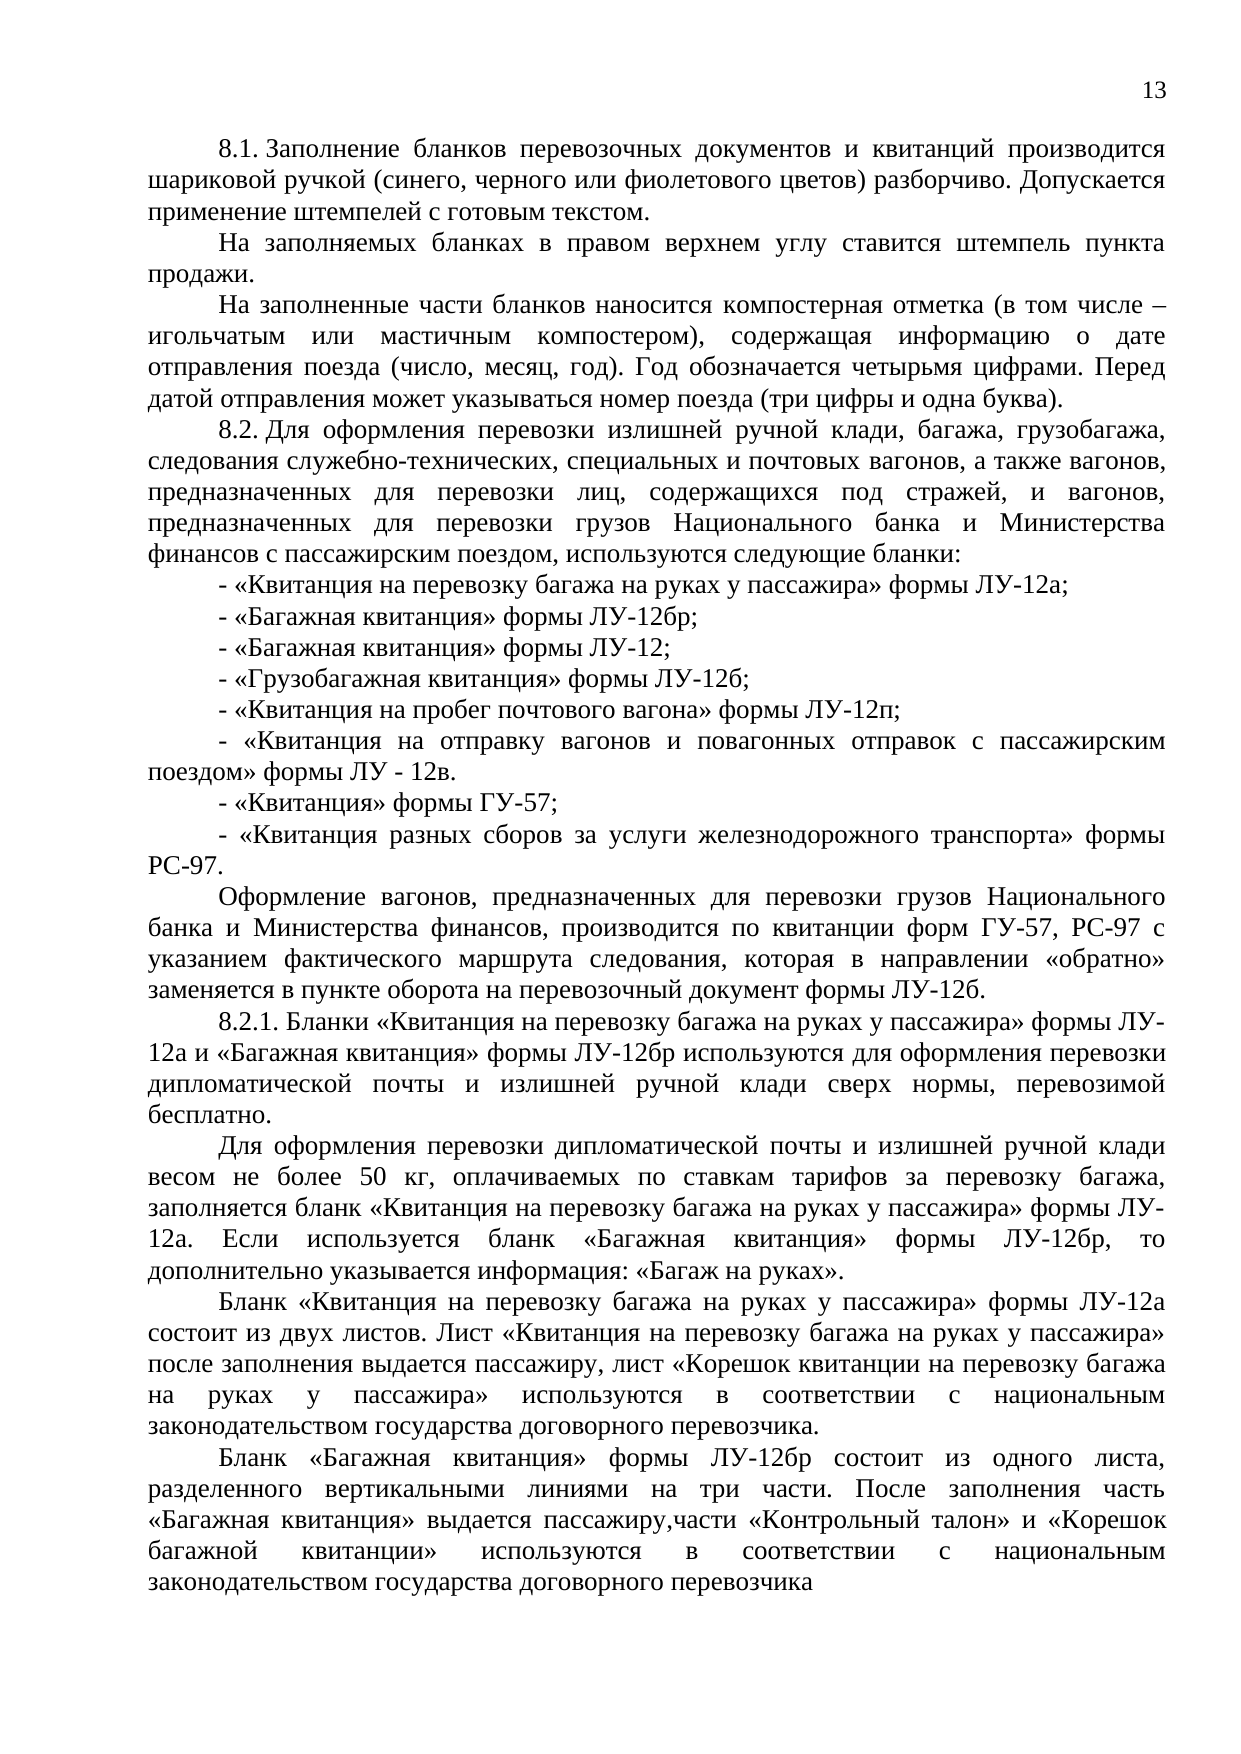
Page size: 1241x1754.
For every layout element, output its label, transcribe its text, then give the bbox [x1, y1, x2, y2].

text - «Квитанция на пробег почтового вагона» формы ЛУ-12п; [148, 693, 1167, 724]
text Бланк «Багажная квитанция» формы ЛУ-12бр состоит из одного листа, разделенного вертикальными линиями на три части. После заполнения часть «Багажная квитанция» выдается пассажиру,части «Контрольный талон» и «Корешок багажной квитанции» используются в соответствии с национальным законодательством государства договорного перевозчика [148, 1441, 1167, 1596]
text - «Багажная квитанция» формы ЛУ-12бр; [148, 600, 1167, 631]
text - «Квитанция на отправку вагонов и повагонных отправок с пассажирским поездом» формы ЛУ - 12в. [148, 724, 1167, 787]
text - «Квитанция» формы ГУ-57; [148, 787, 1167, 818]
text - «Грузобагажная квитанция» формы ЛУ-12б; [148, 662, 1167, 693]
text На заполненные части бланков наносится компостерная отметка (в том числе – игольчатым или мастичным компостером), содержащая информацию о дате отправления поезда (число, месяц, год). Год обозначается четырьмя цифрами. Перед датой отправления может указываться номер поезда (три цифры и одна буква). [148, 288, 1167, 413]
text - «Квитанция разных сборов за услуги железнодорожного транспорта» формы РС-97. [148, 818, 1167, 880]
text Бланк «Квитанция на перевозку багажа на руках у пассажира» формы ЛУ-12а состоит из двух листов. Лист «Квитанция на перевозку багажа на руках у пассажира» после заполнения выдается пассажиру, лист «Корешок квитанции на перевозку багажа на руках у пассажира» используются в соответствии с национальным законодательством государства договорного перевозчика. [148, 1285, 1167, 1441]
text 8.1. Заполнение бланков перевозочных документов и квитанций производится шариковой ручкой (синего, черного или фиолетового цветов) разборчиво. Допускается применение штемпелей с готовым текстом. [148, 132, 1167, 226]
text - «Багажная квитанция» формы ЛУ-12; [148, 631, 1167, 662]
text 8.2.1. Бланки «Квитанция на перевозку багажа на руках у пассажира» формы ЛУ-12а и «Багажная квитанция» формы ЛУ-12бр используются для оформления перевозки дипломатической почты и излишней ручной клади сверх нормы, перевозимой бесплатно. [148, 1004, 1167, 1129]
text На заполняемых бланках в правом верхнем углу ставится штемпель пункта продажи. [148, 226, 1167, 288]
text 8.2. Для оформления перевозки излишней ручной клади, багажа, грузобагажа, следования служебно-технических, специальных и почтовых вагонов, а также вагонов, предназначенных для перевозки лиц, содержащихся под стражей, и вагонов, предназначенных для перевозки грузов Национального банка и Министерства финансов с пассажирским поездом, используются следующие бланки: [148, 413, 1167, 568]
text Оформление вагонов, предназначенных для перевозки грузов Национального банка и Министерства финансов, производится по квитанции форм ГУ-57, РС-97 с указанием фактического маршрута следования, которая в направлении «обратно» заменяется в пункте оборота на перевозочный документ формы ЛУ-12б. [148, 880, 1167, 1004]
text Для оформления перевозки дипломатической почты и излишней ручной клади весом не более 50 кг, оплачиваемых по ставкам тарифов за перевозку багажа, заполняется бланк «Квитанция на перевозку багажа на руках у пассажира» формы ЛУ-12а. Если используется бланк «Багажная квитанция» формы ЛУ-12бр, то дополнительно указывается информация: «Багаж на руках». [148, 1129, 1167, 1285]
text - «Квитанция на перевозку багажа на руках у пассажира» формы ЛУ-12а; [148, 568, 1167, 600]
